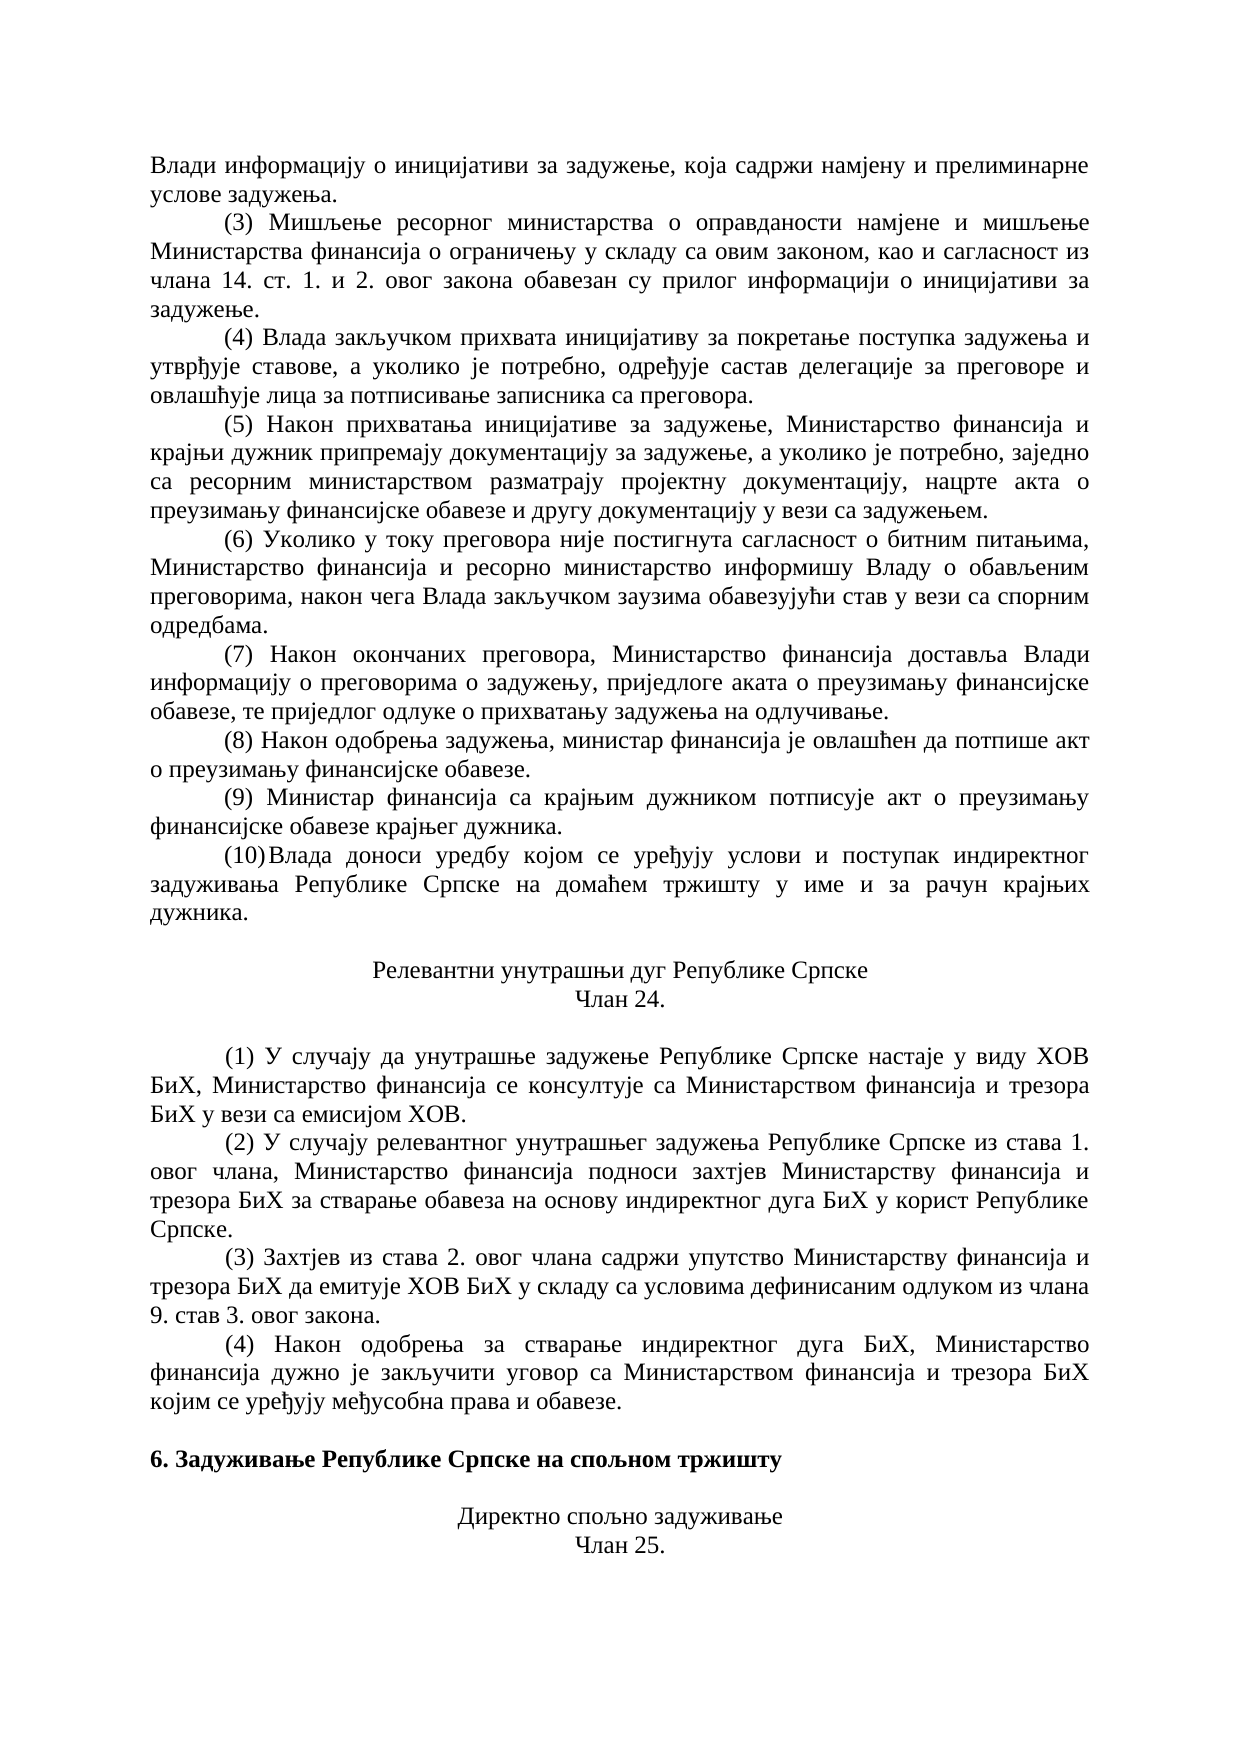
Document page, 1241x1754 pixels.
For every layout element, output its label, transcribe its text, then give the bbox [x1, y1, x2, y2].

list Након окончаних преговора, Министарство финансија доставља Влади информацију о преговорима о задужењу, приједлоге аката о преузимању финансијске обавезе, те приједлог одлуке о прихватању задужења на одлучивање. [150, 639, 1090, 725]
list Министар финансија са крајњим дужником потписује акт о преузимању финансијске обавезе крајњег дужника. [150, 782, 1090, 840]
text Релевантни унутрашњи дуг Републике Српске [150, 955, 1090, 984]
text (2) У случају релевантног унутрашњег задужења Републике Српске из става 1. овог члана, Министарство финансија подноси захтјев Министарству финансија и трезора БиХ за стварање обавеза на основу индиректног дуга БиХ у корист Републике Српске. [150, 1127, 1090, 1242]
text (4) Након одобрења за стварање индиректног дуга БиХ, Министарство финансија дужно је закључити уговор са Министарством финансија и трезора БиХ којим се уређују међусобна права и обавезе. [150, 1329, 1090, 1415]
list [150, 150, 1090, 207]
text Члан 25. [150, 1530, 1090, 1559]
list Након одобрења задужења, министар финансија је овлашћен да потпише акт о преузимању финансијске обавезе. [150, 725, 1090, 782]
list Влада закључком прихвата иницијативу за покретање поступка задужења и утврђује ставове, а уколико је потребно, одређује састав делегације за преговоре и овлашћује лица за потписивање записника са преговора. [150, 322, 1090, 409]
list Мишљење ресорног министарства о оправданости намјене и мишљење Министарства финансија о ограничењу у складу са овим законом, као и сагласност из члана 14. ст. 1. и 2. овог закона обавезан су прилог информацији о иницијативи за задужење. [150, 207, 1090, 322]
text Директно спољно задуживање [150, 1501, 1090, 1530]
text Члан 24. [150, 984, 1090, 1012]
list Након прихватања иницијативе за задужење, Министарство финансија и крајњи дужник припремају документацију за задужење, а уколико је потребно, заједно са ресорним министарством разматрају пројектну документацију, нацрте акта о преузимању финансијске обавезе и другу документацију у вези са задужењем. [150, 409, 1090, 524]
text (1) У случају да унутрашње задужење Републике Српске настаје у виду ХОВ БиХ, Министарство финансија се консултује са Министарством финансија и трезора БиХ у вези са емисијом ХОВ. [150, 1041, 1090, 1127]
list Уколико у току преговора није постигнута сагласност о битним питањима, Министарство финансија и ресорно министарство информишу Владу о обављеним преговорима, након чега Влада закључком заузима обавезујући став у вези са спорним одредбама. [150, 524, 1090, 639]
text 6. Задуживање Републике Српске на спољном тржишту [150, 1444, 1090, 1472]
list Влада доноси уредбу којом се уређују услови и поступак индиректног задуживања Републике Српске на домаћем тржишту у име и за рачун крајњих дужника. [150, 840, 1090, 926]
text (3) Захтјев из става 2. овог члана садржи упутство Министарству финансија и трезора БиХ да емитује ХОВ БиХ у складу са условима дефинисаним одлуком из члана 9. став 3. овог закона. [150, 1242, 1090, 1329]
